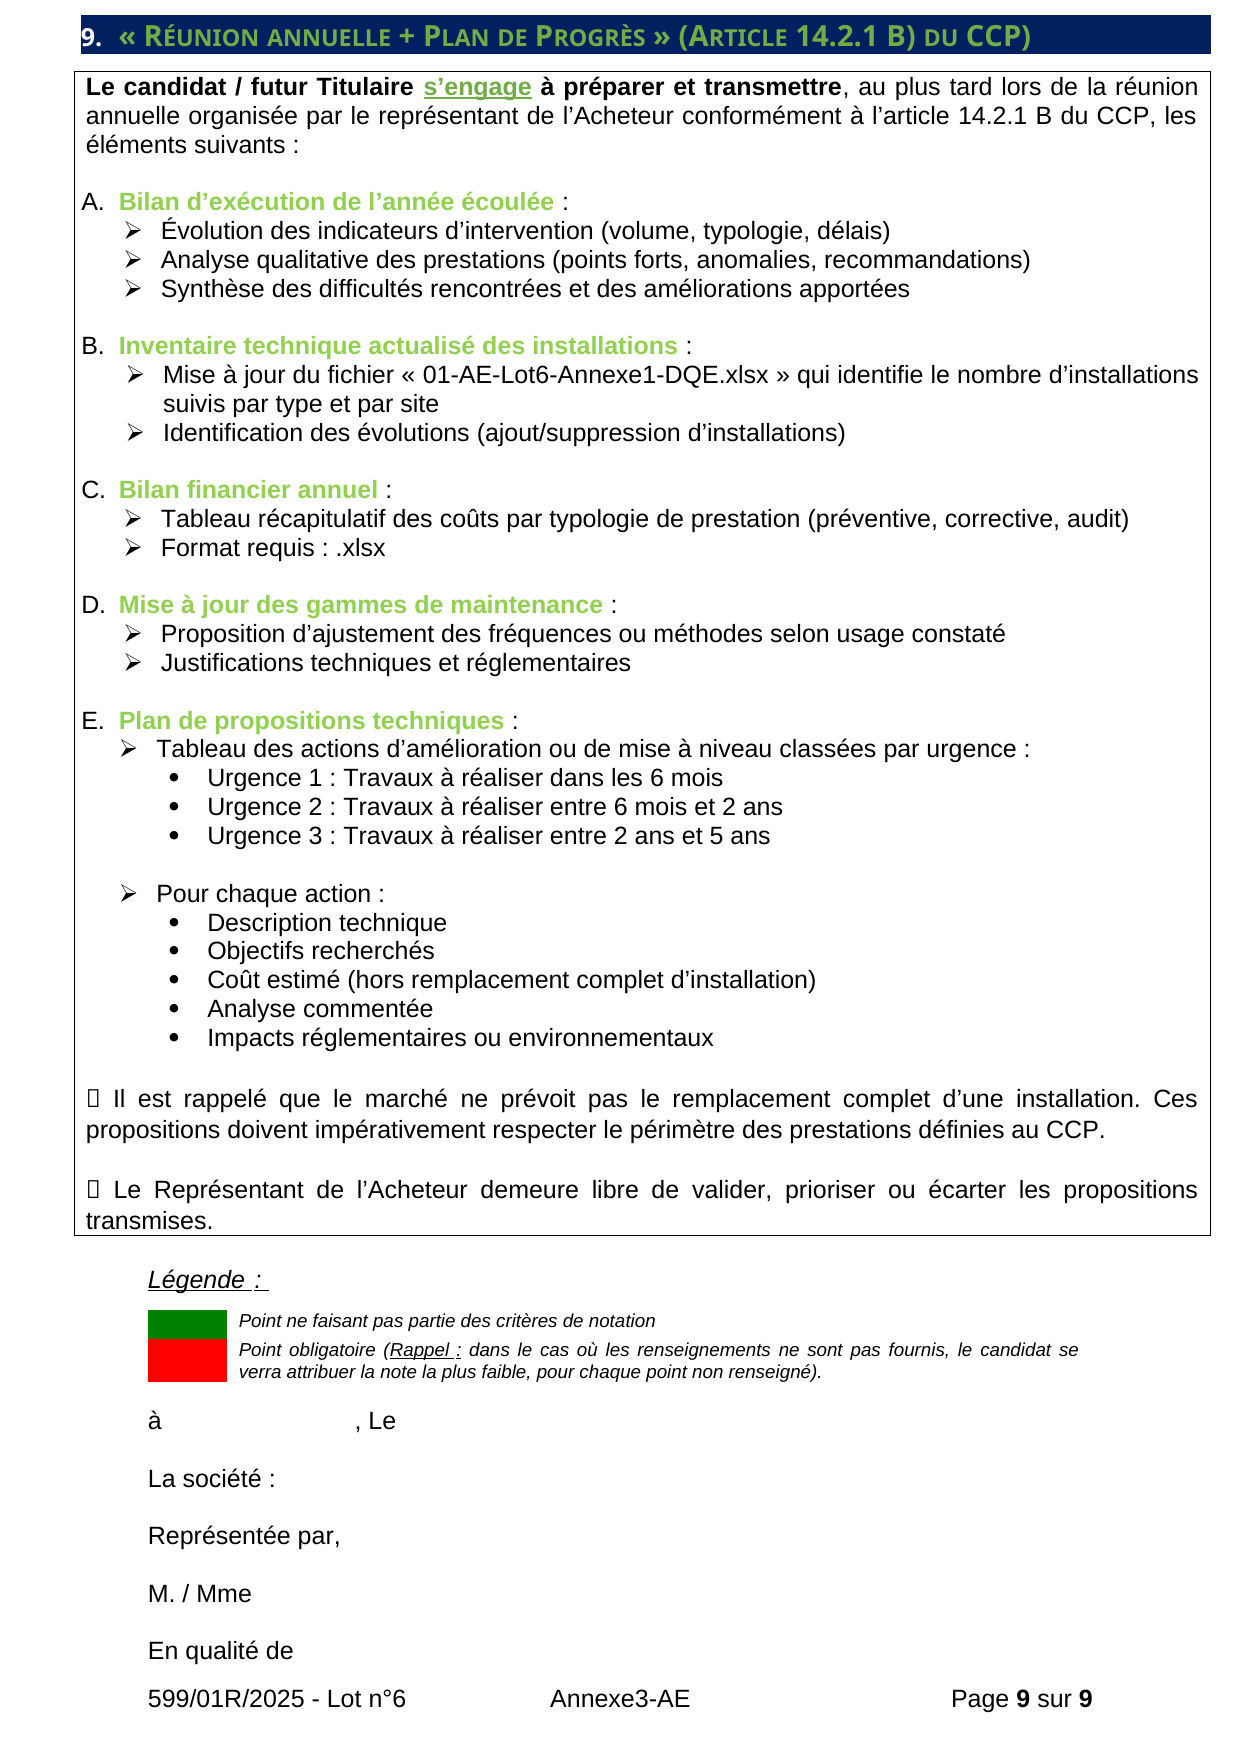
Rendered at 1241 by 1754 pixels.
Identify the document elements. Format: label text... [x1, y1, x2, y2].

text M. / Mme [148, 1578, 1093, 1607]
text Légende : [148, 1265, 1093, 1293]
table_header Point ne faisant pas partie des critères de notation [227, 1310, 1093, 1339]
text En qualité de [148, 1636, 1226, 1665]
text La société : [148, 1463, 1093, 1492]
table_header Le candidat / futur Titulaire s’engage à préparer et transmettre, au plus tard lors de la réunion annuelle organisée par le représentant de l’Acheteur conformément à l’article 14.2.1 B du CCP, les éléments suivants : Bilan d’exécution de l’année écoulée : Évolution des indicateurs d’intervention (volume, typologie, délais) Analyse qualitative des prestations (points forts, anomalies, recommandations) Synthèse des difficultés rencontrées et des améliorations apportées Inventaire technique actualisé des installations : Mise à jour du fichier « 01-AE-Lot6-Annexe1-DQE.xlsx » qui identifie le nombre d’installations suivis par type et par site Identification des évolutions (ajout/suppression d’installations) Bilan financier annuel : Tableau récapitulatif des coûts par typologie de prestation (préventive, corrective, audit) Format requis : .xlsx Mise à jour des gammes de maintenance : Proposition d’ajustement des fréquences ou méthodes selon usage constaté Justifications techniques et réglementaires Plan de propositions techniques : Tableau des actions d’amélioration ou de mise à niveau classées par urgence : Urgence 1 : Travaux à réaliser dans les 6 mois Urgence 2 : Travaux à réaliser entre 6 mois et 2 ans Urgence 3 : Travaux à réaliser entre 2 ans et 5 ans Pour chaque action : Description technique Objectifs recherchés Coût estimé (hors remplacement complet d’installation) Analyse commentée Impacts réglementaires ou environnementaux 📌 Il est rappelé que le marché ne prévoit pas le remplacement complet d’une installation. Ces propositions doivent impérativement respecter le périmètre des prestations définies au CCP. 📌 Le Représentant de l’Acheteur demeure libre de valider, prioriser ou écarter les propositions transmises. [75, 72, 1210, 1235]
table_header [148, 1310, 227, 1339]
text Représentée par, [148, 1521, 1093, 1550]
text à , Le [148, 1406, 1093, 1435]
table_cell Point obligatoire (Rappel : dans le cas où les renseignements ne sont pas fournis, le candidat se verra attribuer la note la plus faible, pour chaque point non renseigné). [227, 1339, 1093, 1382]
table_cell [148, 1339, 227, 1382]
subtitle « Réunion annuelle + Plan de Progrès » (Article 14.2.1 B) du CCP) [81, 15, 1211, 54]
